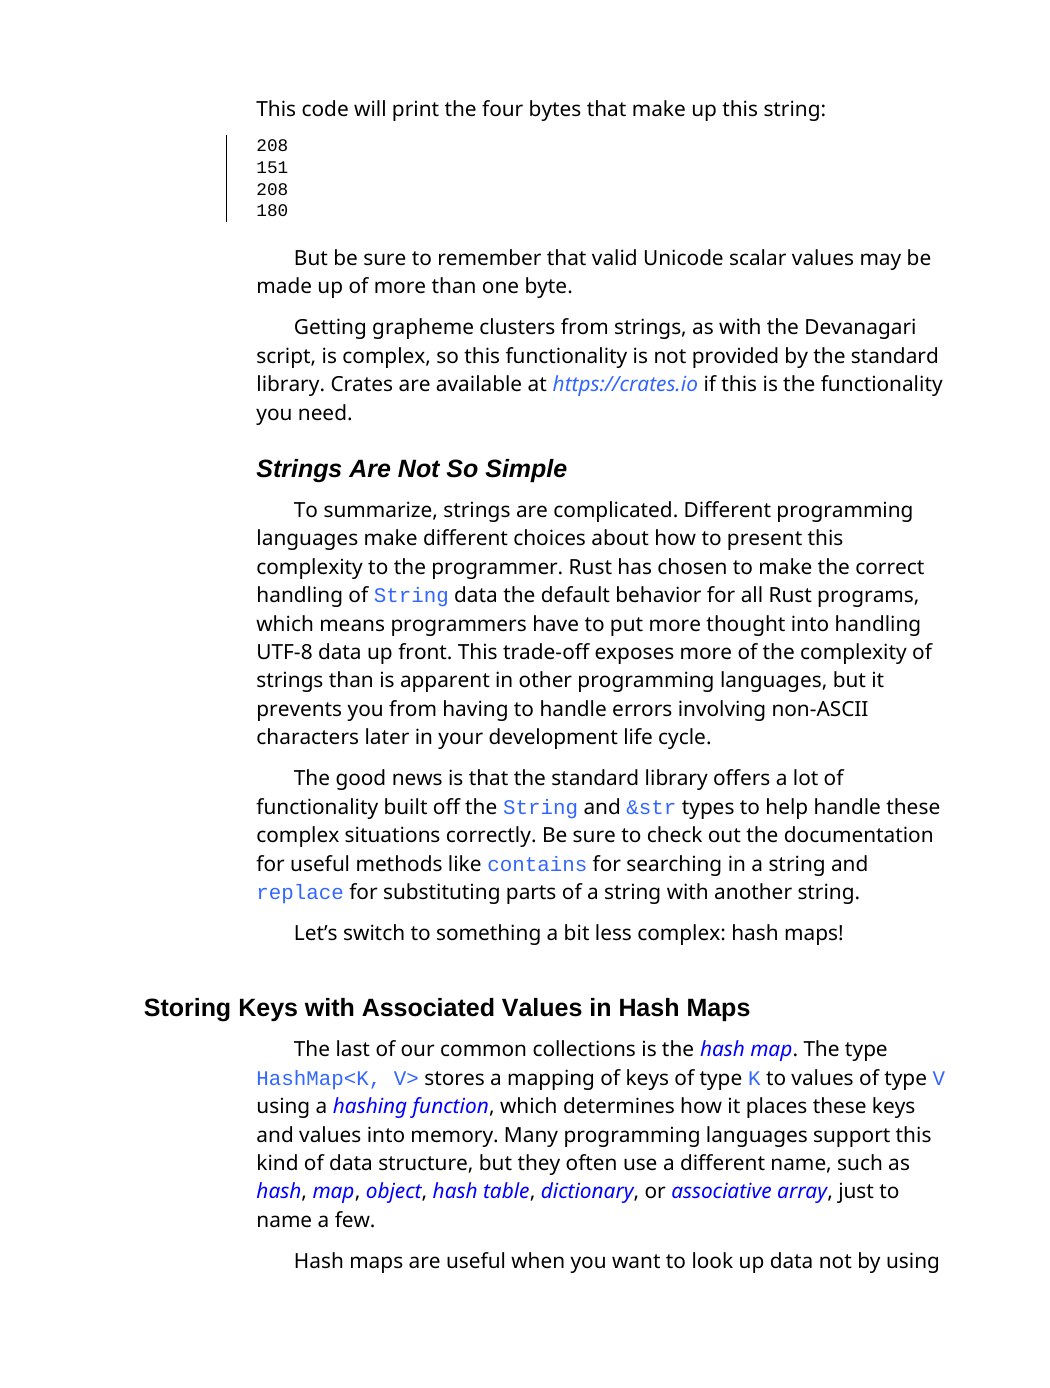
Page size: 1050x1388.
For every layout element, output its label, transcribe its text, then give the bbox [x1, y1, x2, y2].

text The last of our common collections is the hash map. The type HashMap<K, V> stores a mapping of keys of type K to values of type V using a hashing function, which determines how it places these keys and values into memory. Many programming languages support this kind of data structure, but they often use a different name, such as hash, map, object, hash table, dictionary, or associative array, just to name a few. [256, 1034, 950, 1233]
text Let’s switch to something a bit less complex: hash maps! [256, 918, 950, 947]
text 151 [227, 157, 950, 178]
text The good news is that the standard library offers a lot of functionality built off the String and &str types to help handle these complex situations correctly. Be sure to check out the documentation for useful methods like contains for searching in a string and replace for substituting parts of a string with another string. [256, 763, 950, 906]
text Storing Keys with Associated Values in Hash Maps [144, 991, 950, 1022]
text 208 [227, 135, 950, 157]
text This code will print the four bytes that make up this string: [256, 94, 950, 122]
text 208 [227, 178, 950, 200]
text But be sure to remember that valid Unicode scalar values may be made up of more than one byte. [256, 243, 950, 300]
text Strings Are Not So Simple [256, 451, 950, 482]
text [256, 1246, 950, 1274]
text To summarize, strings are complicated. Different programming languages make different choices about how to present this complexity to the programmer. Rust has chosen to make the correct handling of String data the default behavior for all Rust programs, which means programmers have to put more thought into handling UTF-8 data up front. This trade-off exposes more of the complexity of strings than is apparent in other programming languages, but it prevents you from having to handle errors involving non-ASCII characters later in your development life cycle. [256, 495, 950, 751]
text 180 [227, 200, 950, 222]
text Getting grapheme clusters from strings, as with the Devanagari script, is complex, so this functionality is not provided by the standard library. Crates are available at https://crates.io if this is the functionality you need. [256, 312, 950, 426]
